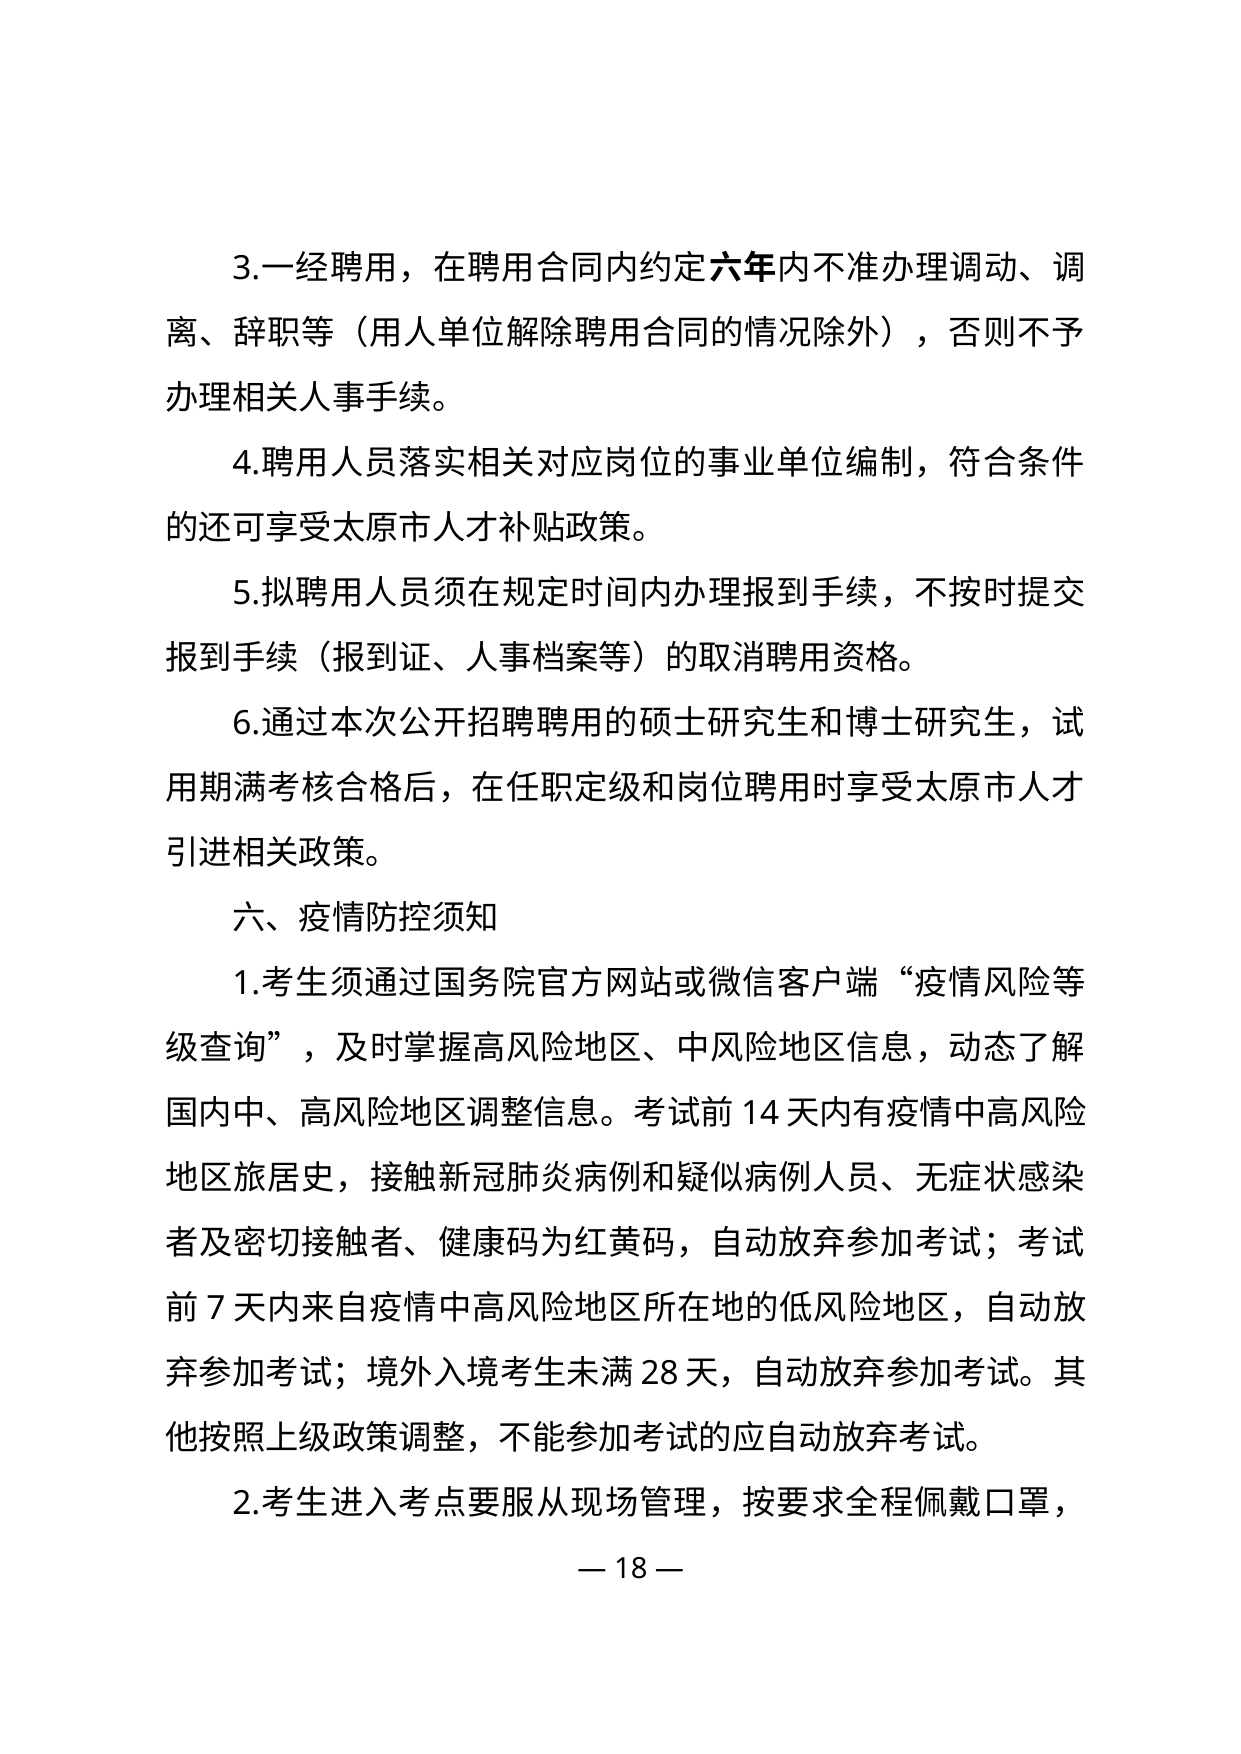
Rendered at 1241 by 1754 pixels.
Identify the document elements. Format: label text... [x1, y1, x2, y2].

text 5.拟聘用人员须在规定时间内办理报到手续，不按时提交报到手续（报到证、人事档案等）的取消聘用资格。 [165, 558, 1087, 688]
text 4.聘用人员落实相关对应岗位的事业单位编制，符合条件的还可享受太原市人才补贴政策。 [165, 428, 1087, 558]
text 1.考生须通过国务院官方网站或微信客户端“疫情风险等级查询”，及时掌握高风险地区、中风险地区信息，动态了解国内中、高风险地区调整信息。考试前14天内有疫情中高风险地区旅居史，接触新冠肺炎病例和疑似病例人员、无症状感染者及密切接触者、健康码为红黄码，自动放弃参加考试；考试前7天内来自疫情中高风险地区所在地的低风险地区，自动放弃参加考试；境外入境考生未满28天，自动放弃参加考试。其他按照上级政策调整，不能参加考试的应自动放弃考试。 [165, 948, 1087, 1468]
text 6.通过本次公开招聘聘用的硕士研究生和博士研究生，试用期满考核合格后，在任职定级和岗位聘用时享受太原市人才引进相关政策。 [165, 688, 1087, 883]
text 3.一经聘用，在聘用合同内约定六年内不准办理调动、调离、辞职等（用人单位解除聘用合同的情况除外），否则不予办理相关人事手续。 [165, 233, 1087, 428]
text 六、疫情防控须知 [165, 883, 1087, 948]
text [165, 1468, 1087, 1533]
